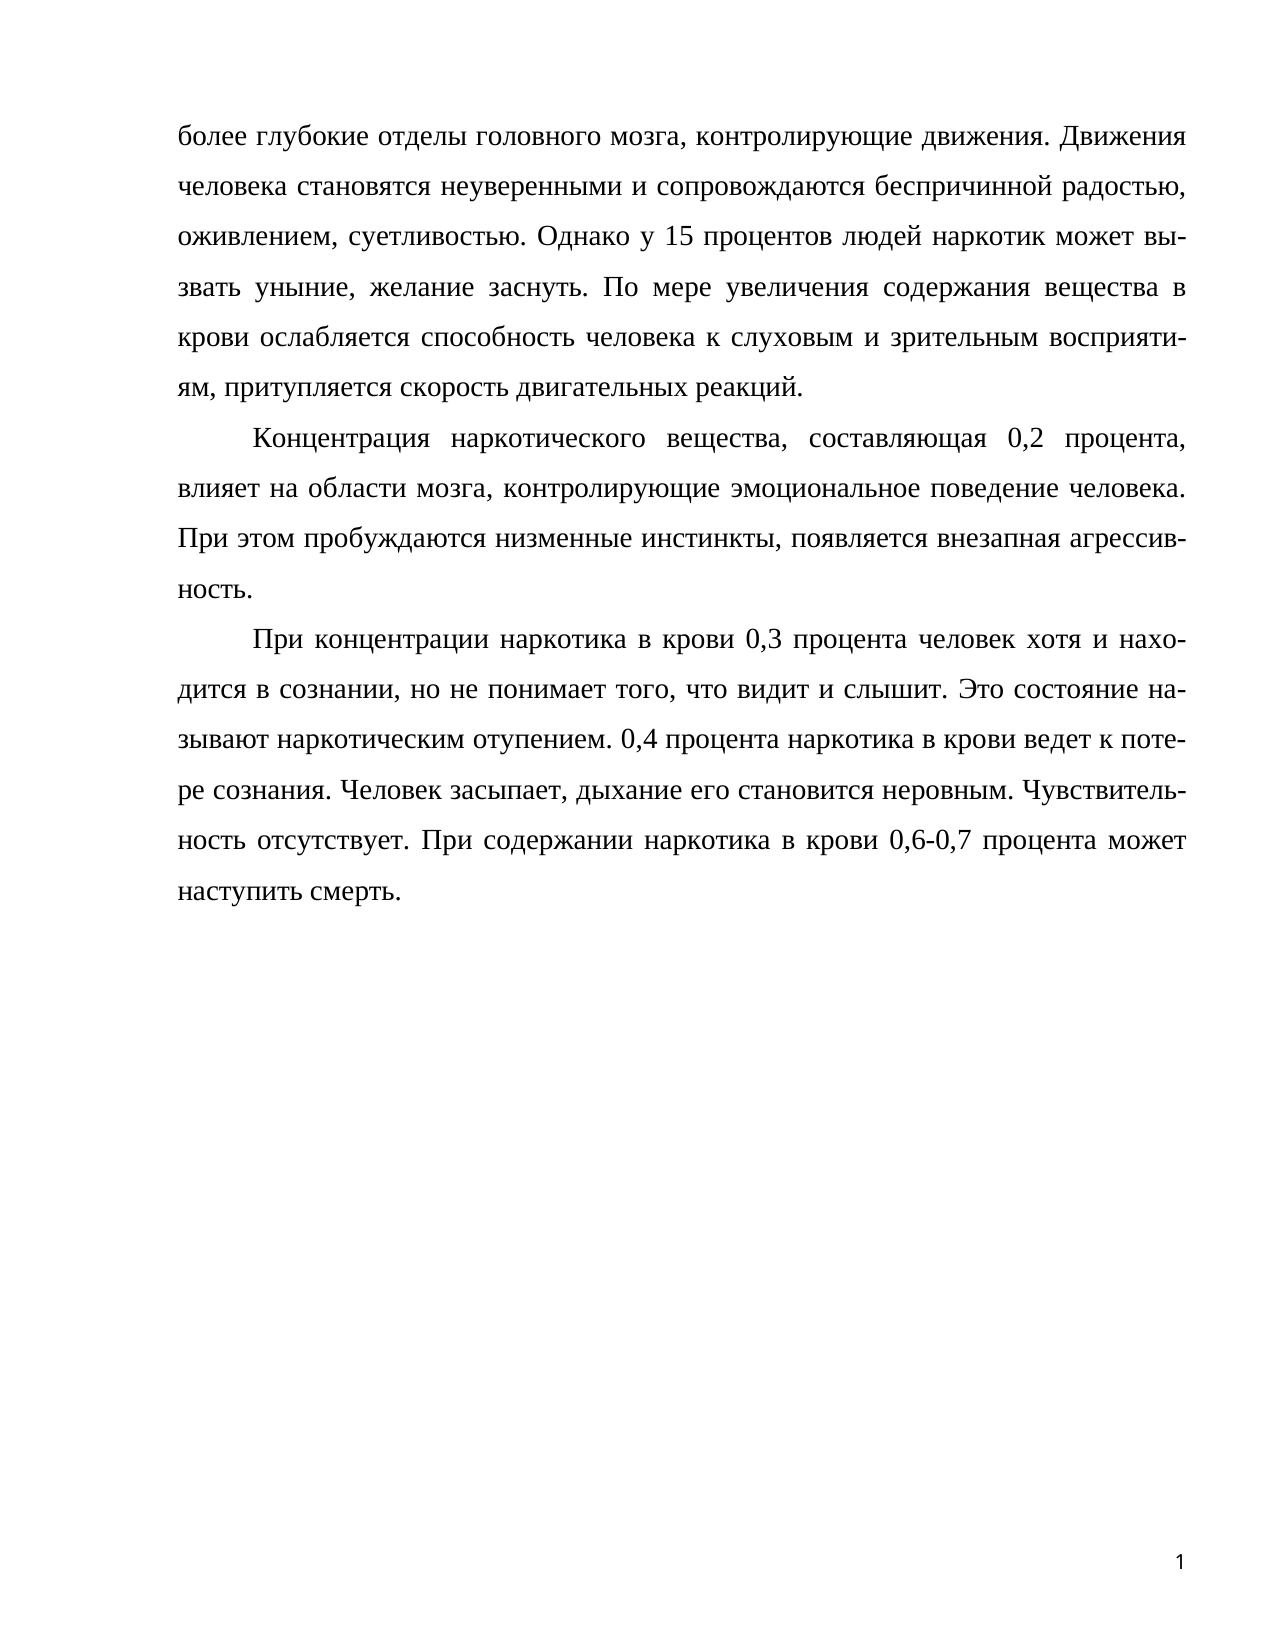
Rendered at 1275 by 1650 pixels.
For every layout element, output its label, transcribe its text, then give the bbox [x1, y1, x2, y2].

text При концентрации наркотика в крови 0,3 процента человек хотя и находится в сознании, но не понимает того, что видит и слышит. Это состояние называют наркотическим отупением. 0,4 процента наркотика в крови ведет к потере сознания. Человек засыпает, дыхание его становится неровным. Чувствительность отсутствует. При содержании наркотика в крови 0,6-0,7 процента может наступить смерть. [177, 621, 1186, 906]
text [177, 118, 1186, 403]
text Концентрация наркотического вещества, составляющая 0,2 процента, влияет на области мозга, контролирующие эмоциональное поведение человека. При этом пробуждаются низменные инстинкты, появляется внезапная агрессивность. [177, 420, 1186, 604]
